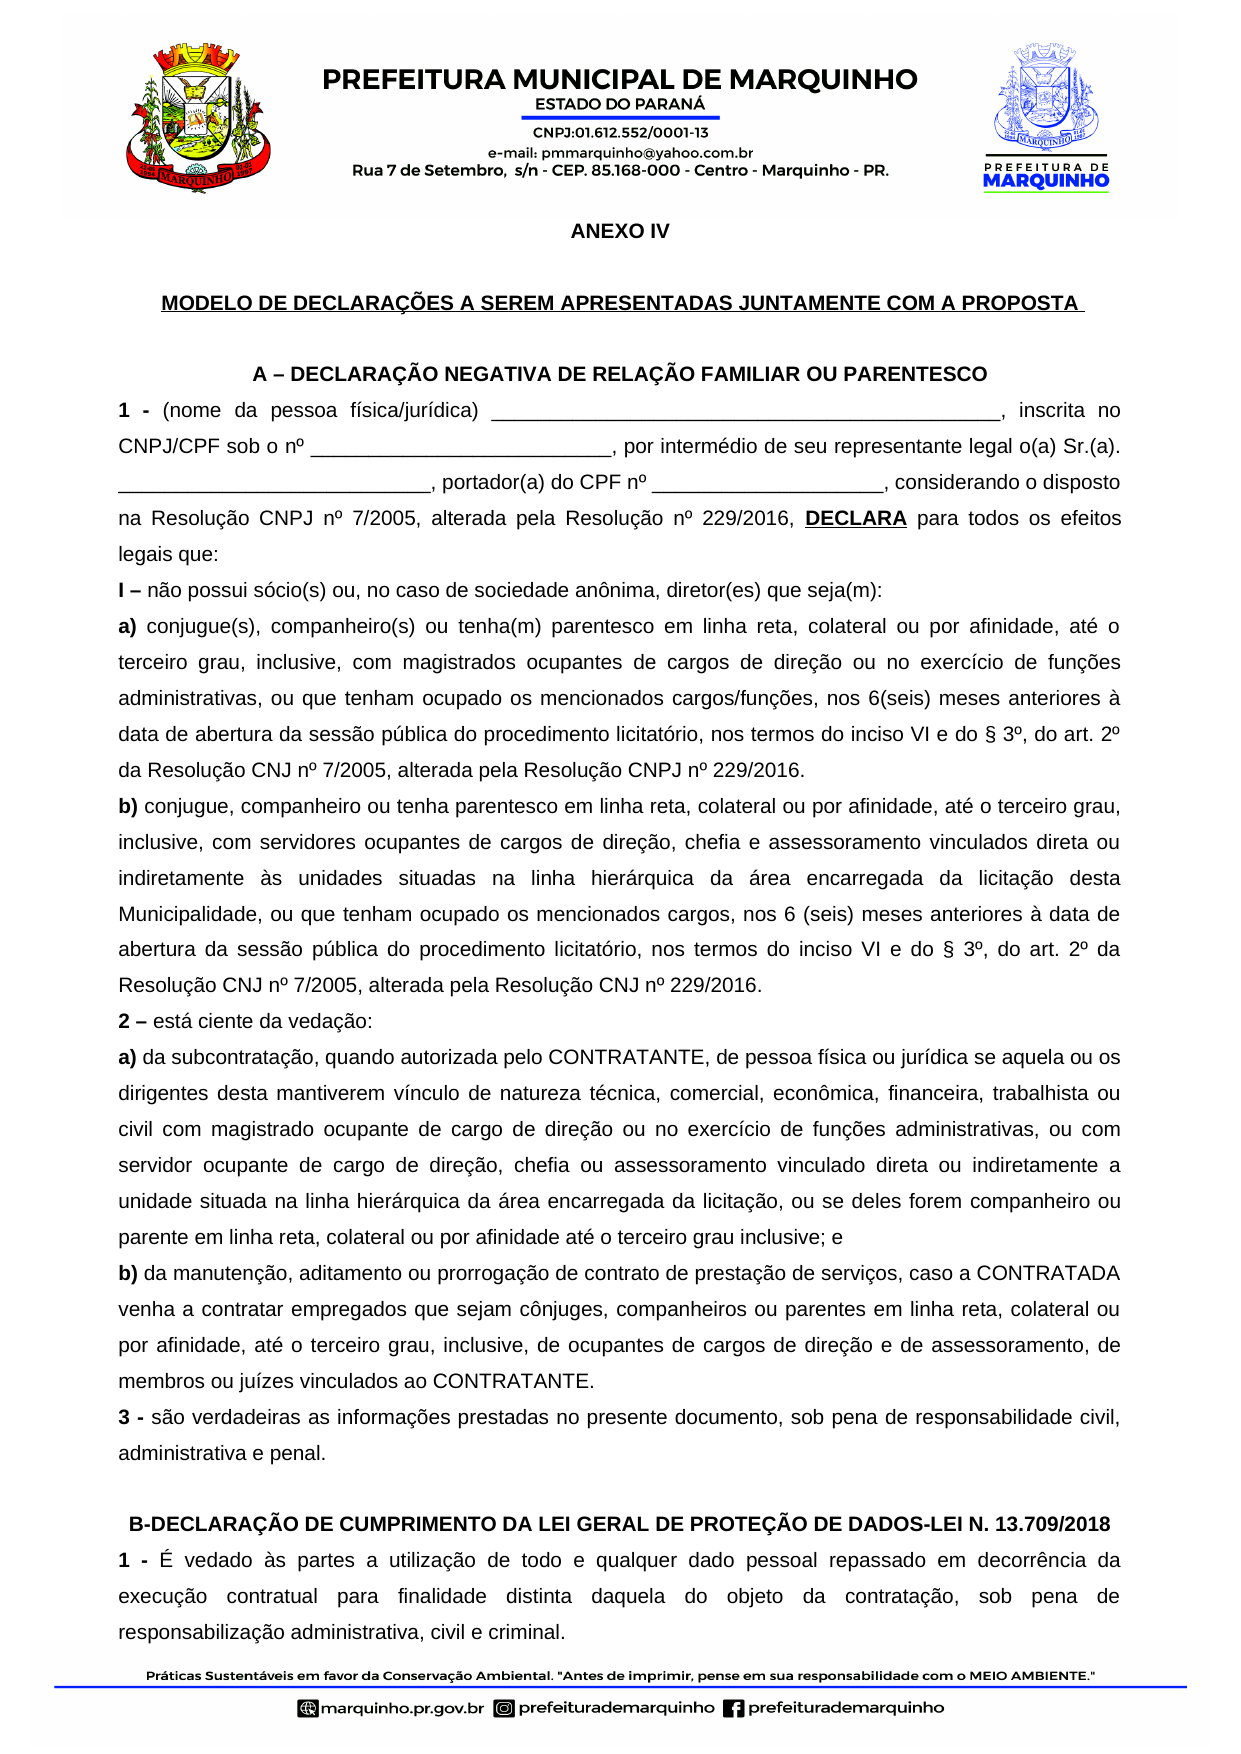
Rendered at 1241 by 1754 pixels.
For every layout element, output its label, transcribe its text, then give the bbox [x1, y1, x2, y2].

text a) da subcontratação, quando autorizada pelo CONTRATANTE, de pessoa física ou jurídica se aquela ou os dirigentes desta mantiverem vínculo de natureza técnica, comercial, econômica, financeira, trabalhista ou civil com magistrado ocupante de cargo de direção ou no exercício de funções administrativas, ou com servidor ocupante de cargo de direção, chefia ou assessoramento vinculado direta ou indiretamente a unidade situada na linha hierárquica da área encarregada da licitação, ou se deles forem companheiro ou parente em linha reta, colateral ou por afinidade até o terceiro grau inclusive; e [118, 1045, 1122, 1249]
text 2 – está ciente da vedação: [118, 1009, 1122, 1033]
text MODELO DE DECLARAÇÕES A SEREM APRESENTADAS JUNTAMENTE COM A PROPOSTA [118, 290, 1122, 314]
text b) da manutenção, aditamento ou prorrogação de contrato de prestação de serviços, caso a CONTRATADA venha a contratar empregados que sejam cônjuges, companheiros ou parentes em linha reta, colateral ou por afinidade, até o terceiro grau, inclusive, de ocupantes de cargos de direção e de assessoramento, de membros ou juízes vinculados ao CONTRATANTE. [118, 1261, 1122, 1392]
picture [30, 1638, 1210, 1747]
text 1 - (nome da pessoa física/jurídica) ____________________________________________, inscrita no CNPJ/CPF sob o nº __________________________, por intermédio de seu representante legal o(a) Sr.(a). ___________________________, portador(a) do CPF nº ____________________, considerando o disposto na Resolução CNPJ nº 7/2005, alterada pela Resolução nº 229/2016, DECLARA para todos os efeitos legais que: [118, 398, 1122, 566]
text 1 - É vedado às partes a utilização de todo e qualquer dado pessoal repassado em decorrência da execução contratual para finalidade distinta daquela do objeto da contratação, sob pena de responsabilização administrativa, civil e criminal. [118, 1548, 1122, 1644]
text a) conjugue(s), companheiro(s) ou tenha(m) parentesco em linha reta, colateral ou por afinidade, até o terceiro grau, inclusive, com magistrados ocupantes de cargos de direção ou no exercício de funções administrativas, ou que tenham ocupado os mencionados cargos/funções, nos 6(seis) meses anteriores à data de abertura da sessão pública do procedimento licitatório, nos termos do inciso VI e do § 3º, do art. 2º da Resolução CNJ nº 7/2005, alterada pela Resolução CNPJ nº 229/2016. [118, 614, 1122, 782]
text B-DECLARAÇÃO DE CUMPRIMENTO DA LEI GERAL DE PROTEÇÃO DE DADOS-LEI N. 13.709/2018 [118, 1512, 1122, 1536]
text b) conjugue, companheiro ou tenha parentesco em linha reta, colateral ou por afinidade, até o terceiro grau, inclusive, com servidores ocupantes de cargos de direção, chefia e assessoramento vinculados direta ou indiretamente às unidades situadas na linha hierárquica da área encarregada da licitação desta Municipalidade, ou que tenham ocupado os mencionados cargos, nos 6 (seis) meses anteriores à data de abertura da sessão pública do procedimento licitatório, nos termos do inciso VI e do § 3º, do art. 2º da Resolução CNJ nº 7/2005, alterada pela Resolução CNJ nº 229/2016. [118, 793, 1122, 997]
text 3 - são verdadeiras as informações prestadas no presente documento, sob pena de responsabilidade civil, administrativa e penal. [118, 1404, 1122, 1464]
text A – DECLARAÇÃO NEGATIVA DE RELAÇÃO FAMILIAR OU PARENTESCO [118, 362, 1122, 386]
text ANEXO IV [118, 218, 1122, 242]
picture [60, 14, 1181, 218]
text I – não possui sócio(s) ou, no caso de sociedade anônima, diretor(es) que seja(m): [118, 578, 1122, 602]
